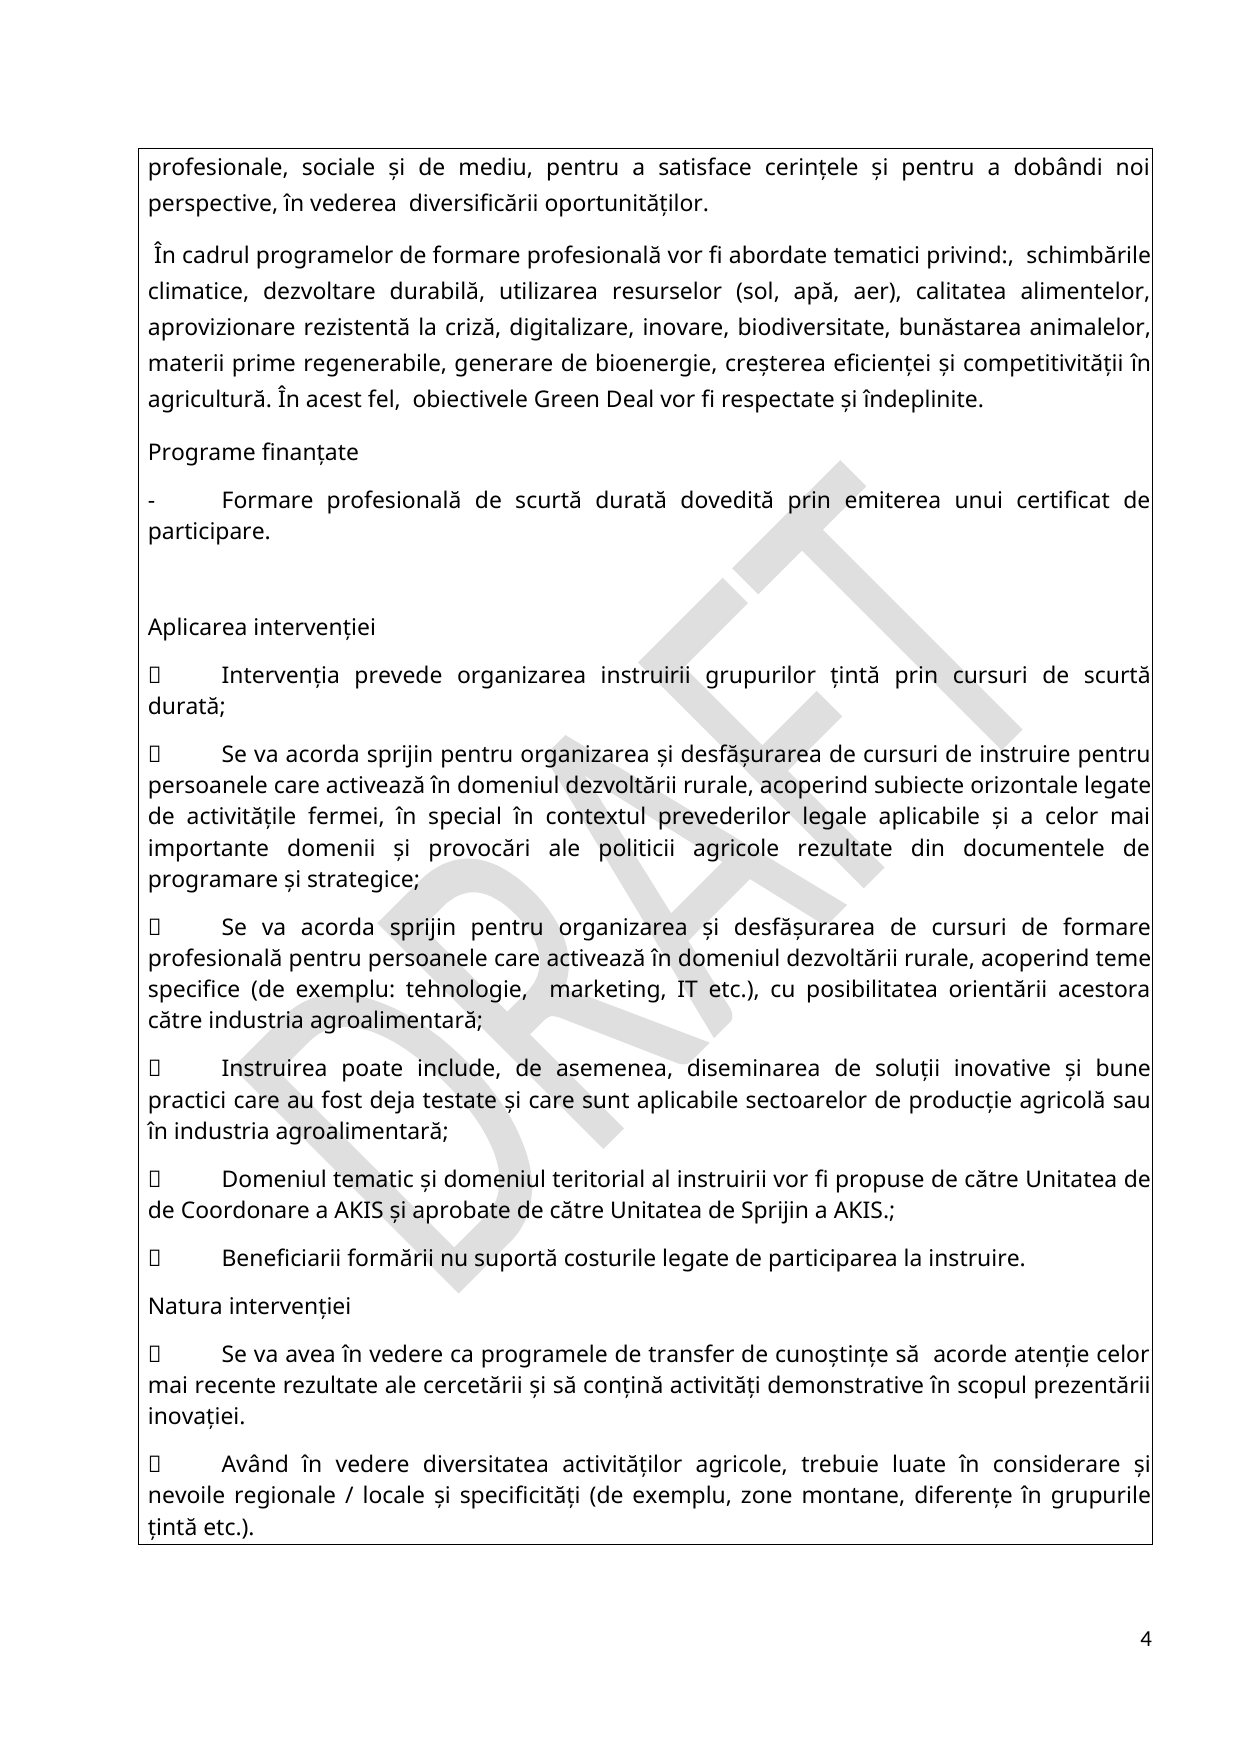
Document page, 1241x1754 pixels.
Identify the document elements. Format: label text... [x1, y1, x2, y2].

text  Se va acorda sprijin pentru organizarea și desfășurarea de cursuri de formare profesională pentru persoanele care activează în domeniul dezvoltării rurale, acoperind teme specifice (de exemplu: tehnologie, marketing, IT etc.), cu posibilitatea orientării acestora către industria agroalimentară; [139, 907, 1152, 1036]
text Natura intervenției [139, 1287, 1152, 1321]
text  Intervenția prevede organizarea instruirii grupurilor țintă prin cursuri de scurtă durată; [139, 655, 1152, 721]
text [139, 149, 1152, 218]
text Aplicarea intervenției [139, 607, 1152, 642]
text  Beneficiarii formării nu suportă costurile legate de participarea la instruire. [139, 1239, 1152, 1273]
text  Se va acorda sprijin pentru organizarea și desfășurarea de cursuri de instruire pentru persoanele care activează în domeniul dezvoltării rurale, acoperind subiecte orizontale legate de activitățile fermei, în special în contextul prevederilor legale aplicabile și a celor mai importante domenii și provocări ale politicii agricole rezultate din documentele de programare și strategice; [139, 734, 1152, 894]
text  Instruirea poate include, de asemenea, diseminarea de soluții inovative și bune practici care au fost deja testate și care sunt aplicabile sectoarelor de producție agricolă sau în industria agroalimentară; [139, 1049, 1152, 1146]
text - Formare profesională de scurtă durată dovedită prin emiterea unui certificat de participare. [139, 480, 1152, 546]
text  Domeniul tematic și domeniul teritorial al instruirii vor fi propuse de către Unitatea de de Coordonare a AKIS și aprobate de către Unitatea de Sprijin a AKIS.; [139, 1159, 1152, 1225]
text  Se va avea în vedere ca programele de transfer de cunoștințe să acorde atenție celor mai recente rezultate ale cercetării și să conțină activități demonstrative în scopul prezentării inovației. [139, 1334, 1152, 1431]
text  Având în vedere diversitatea activităților agricole, trebuie luate în considerare și nevoile regionale / locale și specificități (de exemplu, zone montane, diferențe în grupurile țintă etc.). [139, 1445, 1152, 1544]
text În cadrul programelor de formare profesională vor fi abordate tematici privind:, schimbările climatice, dezvoltare durabilă, utilizarea resurselor (sol, apă, aer), calitatea alimentelor, aprovizionare rezistentă la criză, digitalizare, inovare, biodiversitate, bunăstarea animalelor, materii prime regenerabile, generare de bioenergie, creșterea eficienței și competitivității în agricultură. În acest fel, obiectivele Green Deal vor fi respectate și îndeplinite. [139, 236, 1152, 414]
text Programe finanțate [139, 432, 1152, 467]
